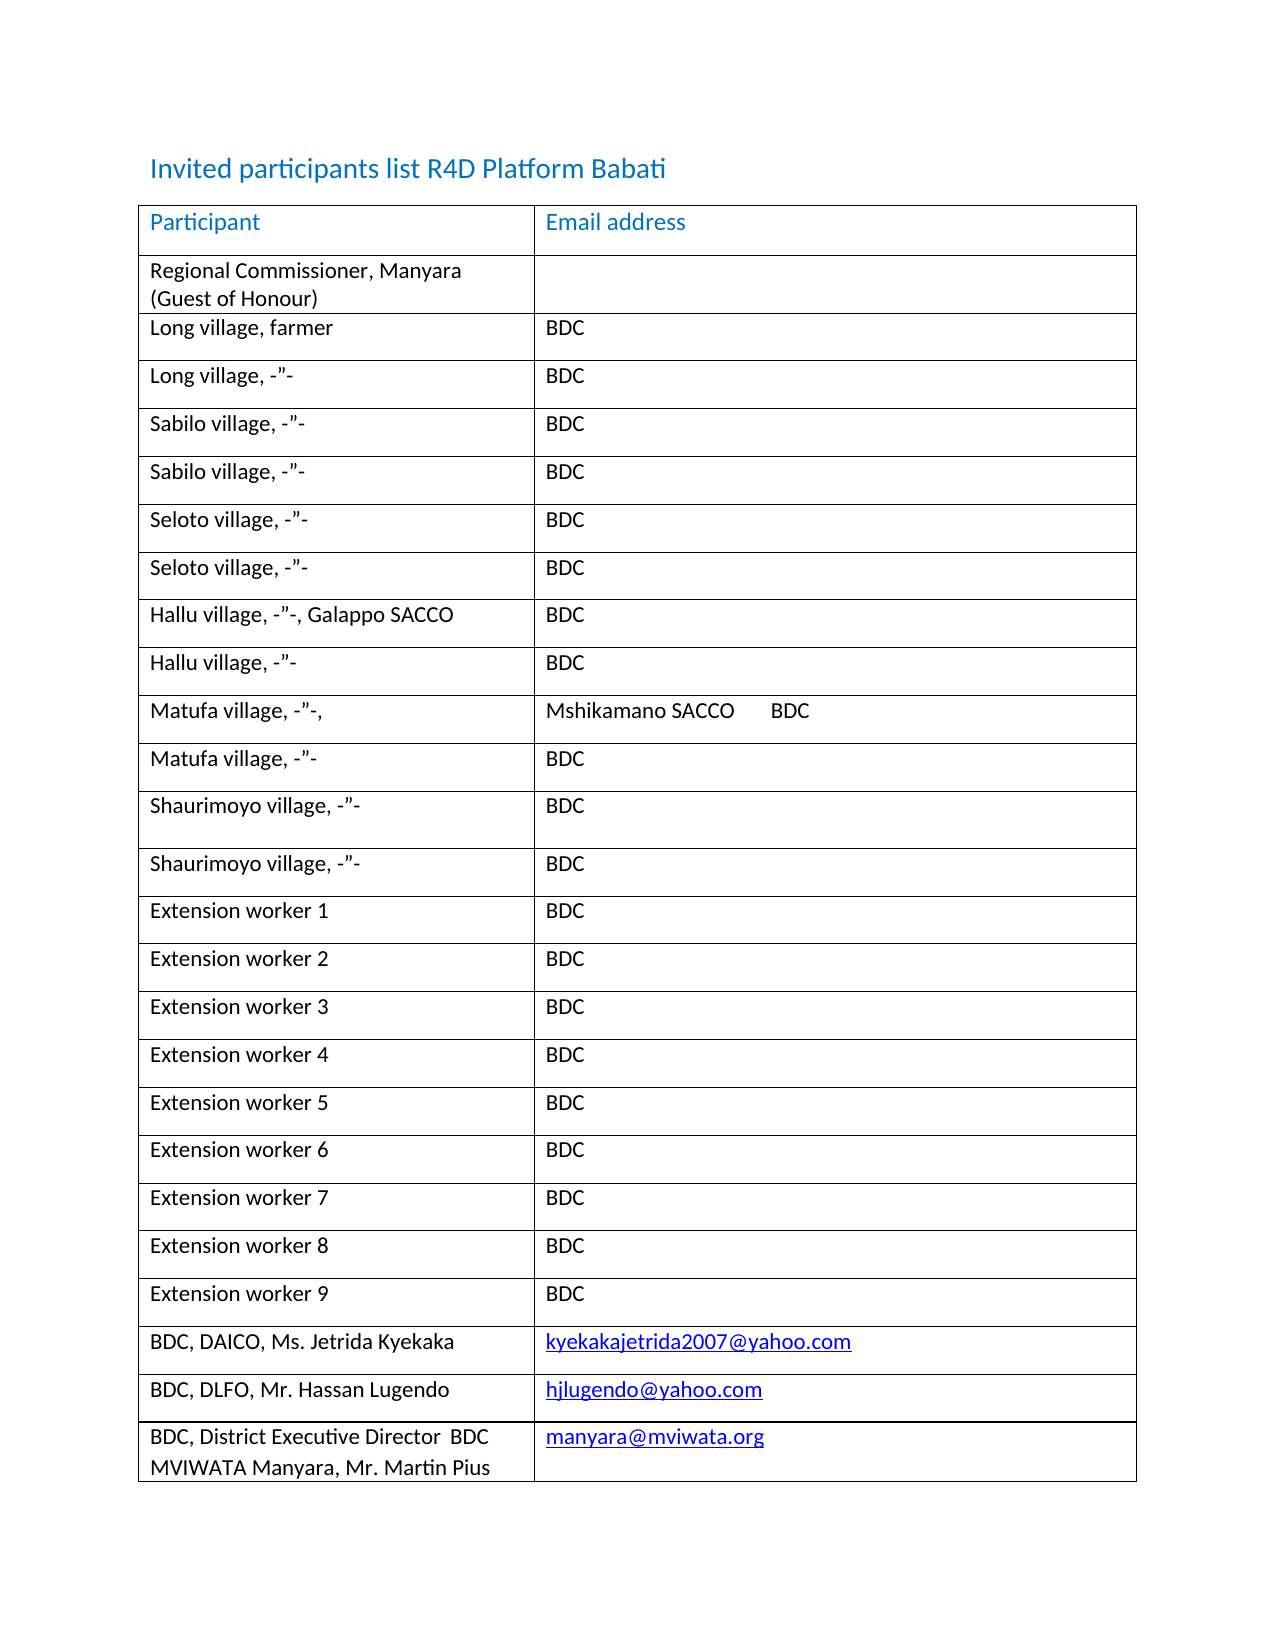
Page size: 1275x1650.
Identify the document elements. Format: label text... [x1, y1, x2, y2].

table_cell Hallu village, -”- [139, 648, 534, 695]
table_cell BDC [535, 897, 1136, 943]
table_cell Extension worker 9 [139, 1279, 534, 1326]
table_cell BDC [535, 1040, 1136, 1087]
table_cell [139, 1423, 534, 1481]
table_cell BDC [535, 314, 1136, 360]
table_cell BDC [535, 1088, 1136, 1134]
table_cell BDC [535, 1231, 1136, 1278]
table_cell BDC [535, 505, 1136, 552]
table_header Email address [535, 206, 1136, 255]
table_cell Extension worker 6 [139, 1136, 534, 1182]
table_cell Regional Commissioner, Manyara (Guest of Honour) [139, 256, 534, 312]
table_cell Extension worker 1 [139, 897, 534, 943]
table_cell Matufa village, -”-, [139, 696, 534, 743]
table_cell Extension worker 7 [139, 1184, 534, 1230]
table_header Participant [139, 206, 534, 255]
table_cell manyara@mviwata.org [535, 1423, 1136, 1481]
table_cell BDC [535, 361, 1136, 408]
table_cell BDC [535, 409, 1136, 456]
table_cell BDC [535, 744, 1136, 791]
table_cell Long village, -”- [139, 361, 534, 408]
table_cell Seloto village, -”- [139, 553, 534, 599]
table_cell hjlugendo@yahoo.com [535, 1375, 1136, 1421]
table_cell Extension worker 4 [139, 1040, 534, 1087]
table_cell kyekakajetrida2007@yahoo.com [535, 1327, 1136, 1374]
table_cell BDC [535, 992, 1136, 1039]
table_cell BDC [535, 792, 1136, 848]
table_cell Shaurimoyo village, -”- [139, 792, 534, 848]
table_cell BDC [535, 1136, 1136, 1182]
table_cell Seloto village, -”- [139, 505, 534, 552]
table_cell Matufa village, -”- [139, 744, 534, 791]
table_cell [535, 256, 1136, 312]
table_cell BDC [535, 1184, 1136, 1230]
table_cell Sabilo village, -”- [139, 409, 534, 456]
table_cell Hallu village, -”-, Galappo SACCO [139, 600, 534, 647]
table_cell BDC [535, 553, 1136, 599]
table_cell BDC, DAICO, Ms. Jetrida Kyekaka [139, 1327, 534, 1374]
table_cell Extension worker 2 [139, 944, 534, 991]
table_cell Extension worker 3 [139, 992, 534, 1039]
table_cell Extension worker 5 [139, 1088, 534, 1134]
table_cell BDC [535, 944, 1136, 991]
table_cell Sabilo village, -”- [139, 457, 534, 504]
table_cell BDC [535, 1279, 1136, 1326]
text Invited participants list R4D Platform Babati [150, 150, 1125, 186]
table_cell BDC, DLFO, Mr. Hassan Lugendo [139, 1375, 534, 1421]
table_cell Extension worker 8 [139, 1231, 534, 1278]
table_cell Shaurimoyo village, -”- [139, 849, 534, 896]
table_cell BDC [535, 849, 1136, 896]
table_cell Long village, farmer [139, 314, 534, 360]
table_cell BDC [535, 648, 1136, 695]
table_cell BDC [535, 600, 1136, 647]
table_cell Mshikamano SACCO BDC [535, 696, 1136, 743]
table_cell BDC [535, 457, 1136, 504]
